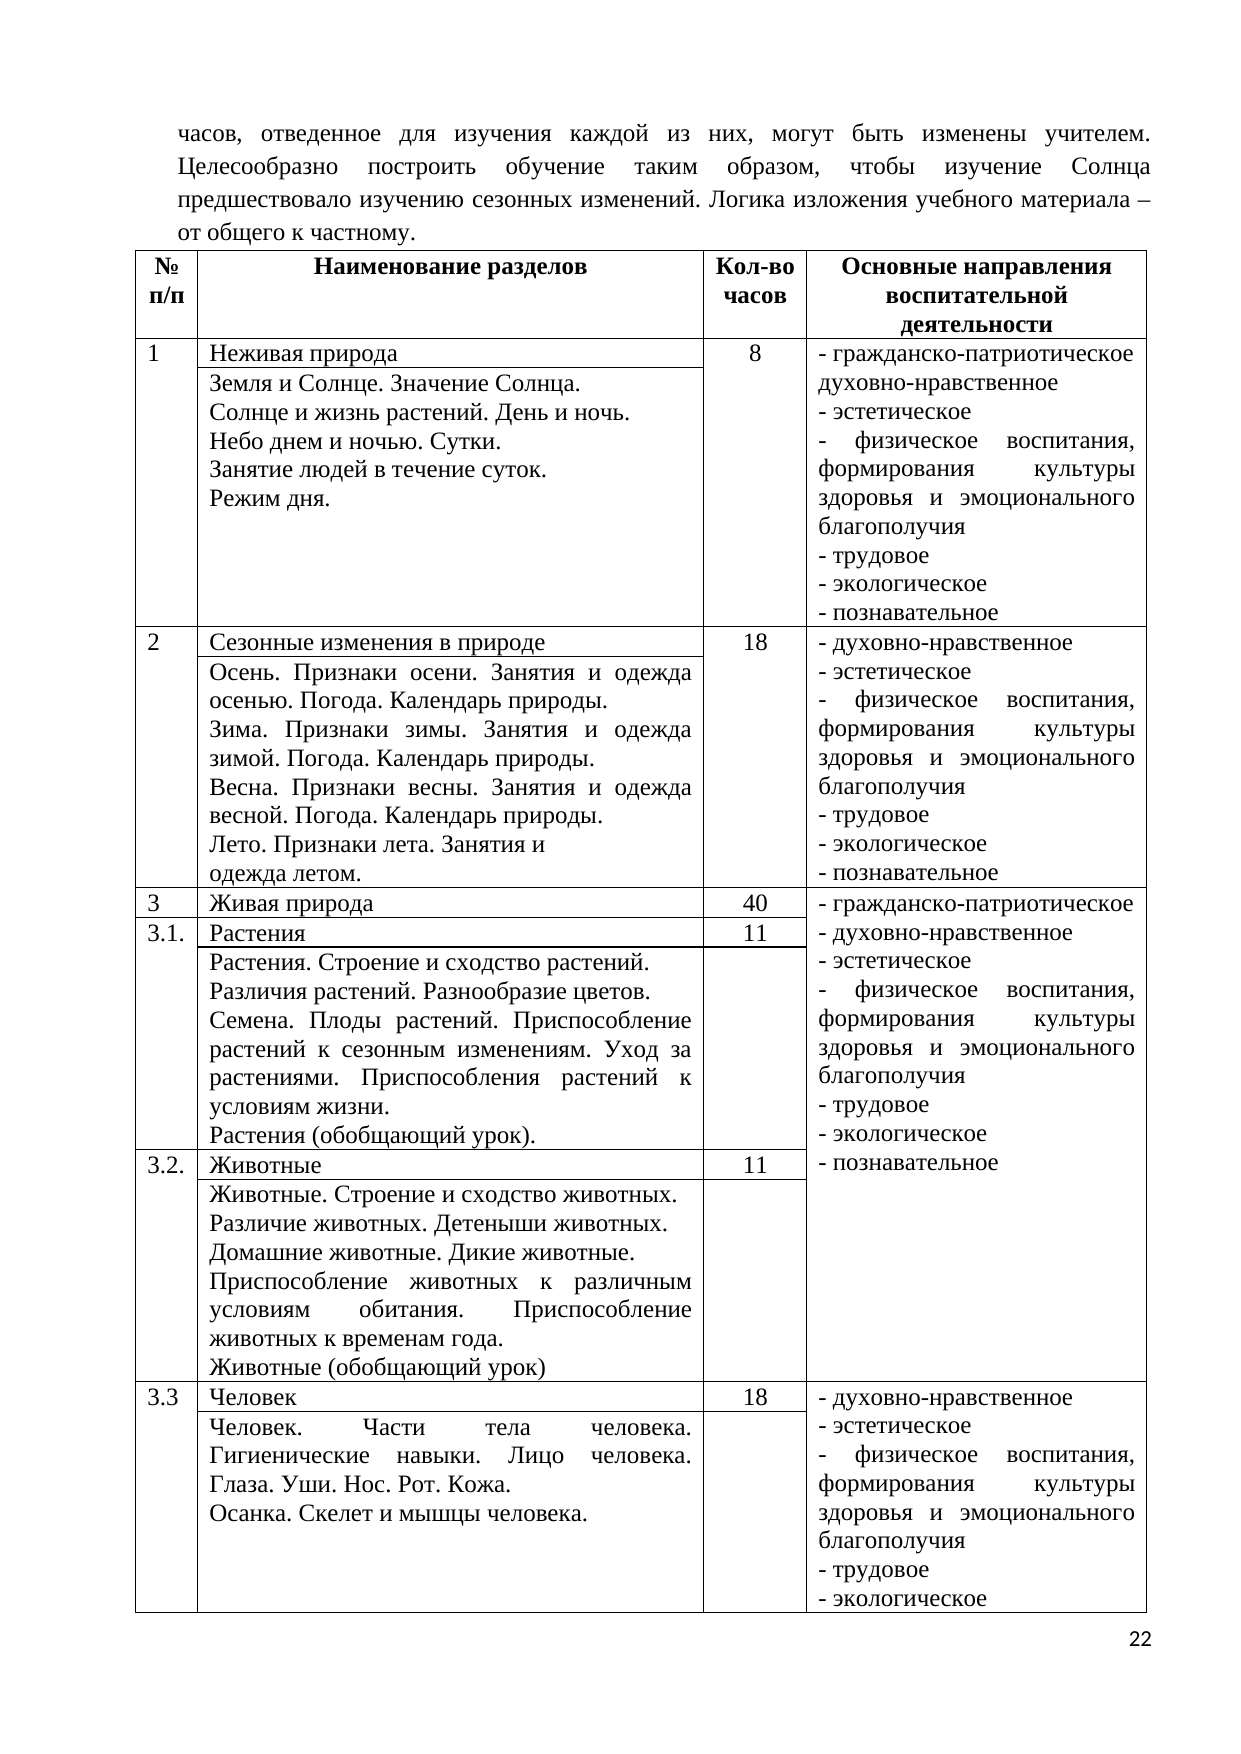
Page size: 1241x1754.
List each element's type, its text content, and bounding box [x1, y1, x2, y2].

table_cell 3 [136, 888, 197, 917]
table_cell 2 [136, 627, 197, 887]
table_cell 11 [704, 1150, 806, 1178]
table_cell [198, 1412, 703, 1612]
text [177, 118, 1152, 246]
table_cell - гражданско-патриотическое духовно-нравственное - эстетическое - физическое воспитания, формирования культуры здоровья и эмоционального благополучия - трудовое - экологическое - познавательное [807, 339, 1146, 626]
table_cell 8 [704, 339, 806, 626]
table_cell Осень. Признаки осени. Занятия и одежда осенью. Погода. Календарь природы. Зима. Признаки зимы. Занятия и одежда зимой. Погода. Календарь природы. Весна. Признаки весны. Занятия и одежда весной. Погода. Календарь природы. Лето. Признаки лета. Занятия и одежда летом. [198, 657, 703, 887]
table_header Основные направления воспитательной деятельности [807, 251, 1146, 337]
table_cell 18 [704, 627, 806, 887]
table_cell Растения [198, 918, 703, 946]
table_cell 3.2. [136, 1150, 197, 1381]
table_cell 11 [704, 918, 806, 946]
table_cell [704, 1412, 806, 1612]
table_cell Сезонные изменения в природе [198, 627, 703, 656]
table_cell Человек [198, 1382, 703, 1411]
table_header Наименование разделов [198, 251, 703, 337]
table_cell [704, 1180, 806, 1381]
table_cell 18 [704, 1382, 806, 1411]
table_cell Растения. Строение и сходство растений. Различия растений. Разнообразие цветов. Семена. Плоды растений. Приспособление растений к сезонным изменениям. Уход за растениями. Приспособления растений к условиям жизни. Растения (обобщающий урок). [198, 948, 703, 1149]
table_header Кол-во часов [704, 251, 806, 337]
table_cell 1 [136, 339, 197, 626]
table_cell - гражданско-патриотическое - духовно-нравственное - эстетическое - физическое воспитания, формирования культуры здоровья и эмоционального благополучия - трудовое - экологическое - познавательное [807, 888, 1146, 1381]
table_cell Земля и Солнце. Значение Солнца. Солнце и жизнь растений. День и ночь. Небо днем и ночью. Сутки. Занятие людей в течение суток. Режим дня. [198, 368, 703, 626]
table_header № п/п [136, 251, 197, 337]
table_cell [704, 948, 806, 1149]
table_cell Животные [198, 1150, 703, 1178]
table_cell 3.3 [136, 1382, 197, 1612]
table_cell Живая природа [198, 888, 703, 917]
table_cell Животные. Строение и сходство животных. Различие животных. Детеныши животных. Домашние животные. Дикие животные. Приспособление животных к различным условиям обитания. Приспособление животных к временам года. Животные (обобщающий урок) [198, 1180, 703, 1381]
table_cell 40 [704, 888, 806, 917]
table_cell 3.1. [136, 918, 197, 1149]
table_cell Неживая природа [198, 339, 703, 367]
